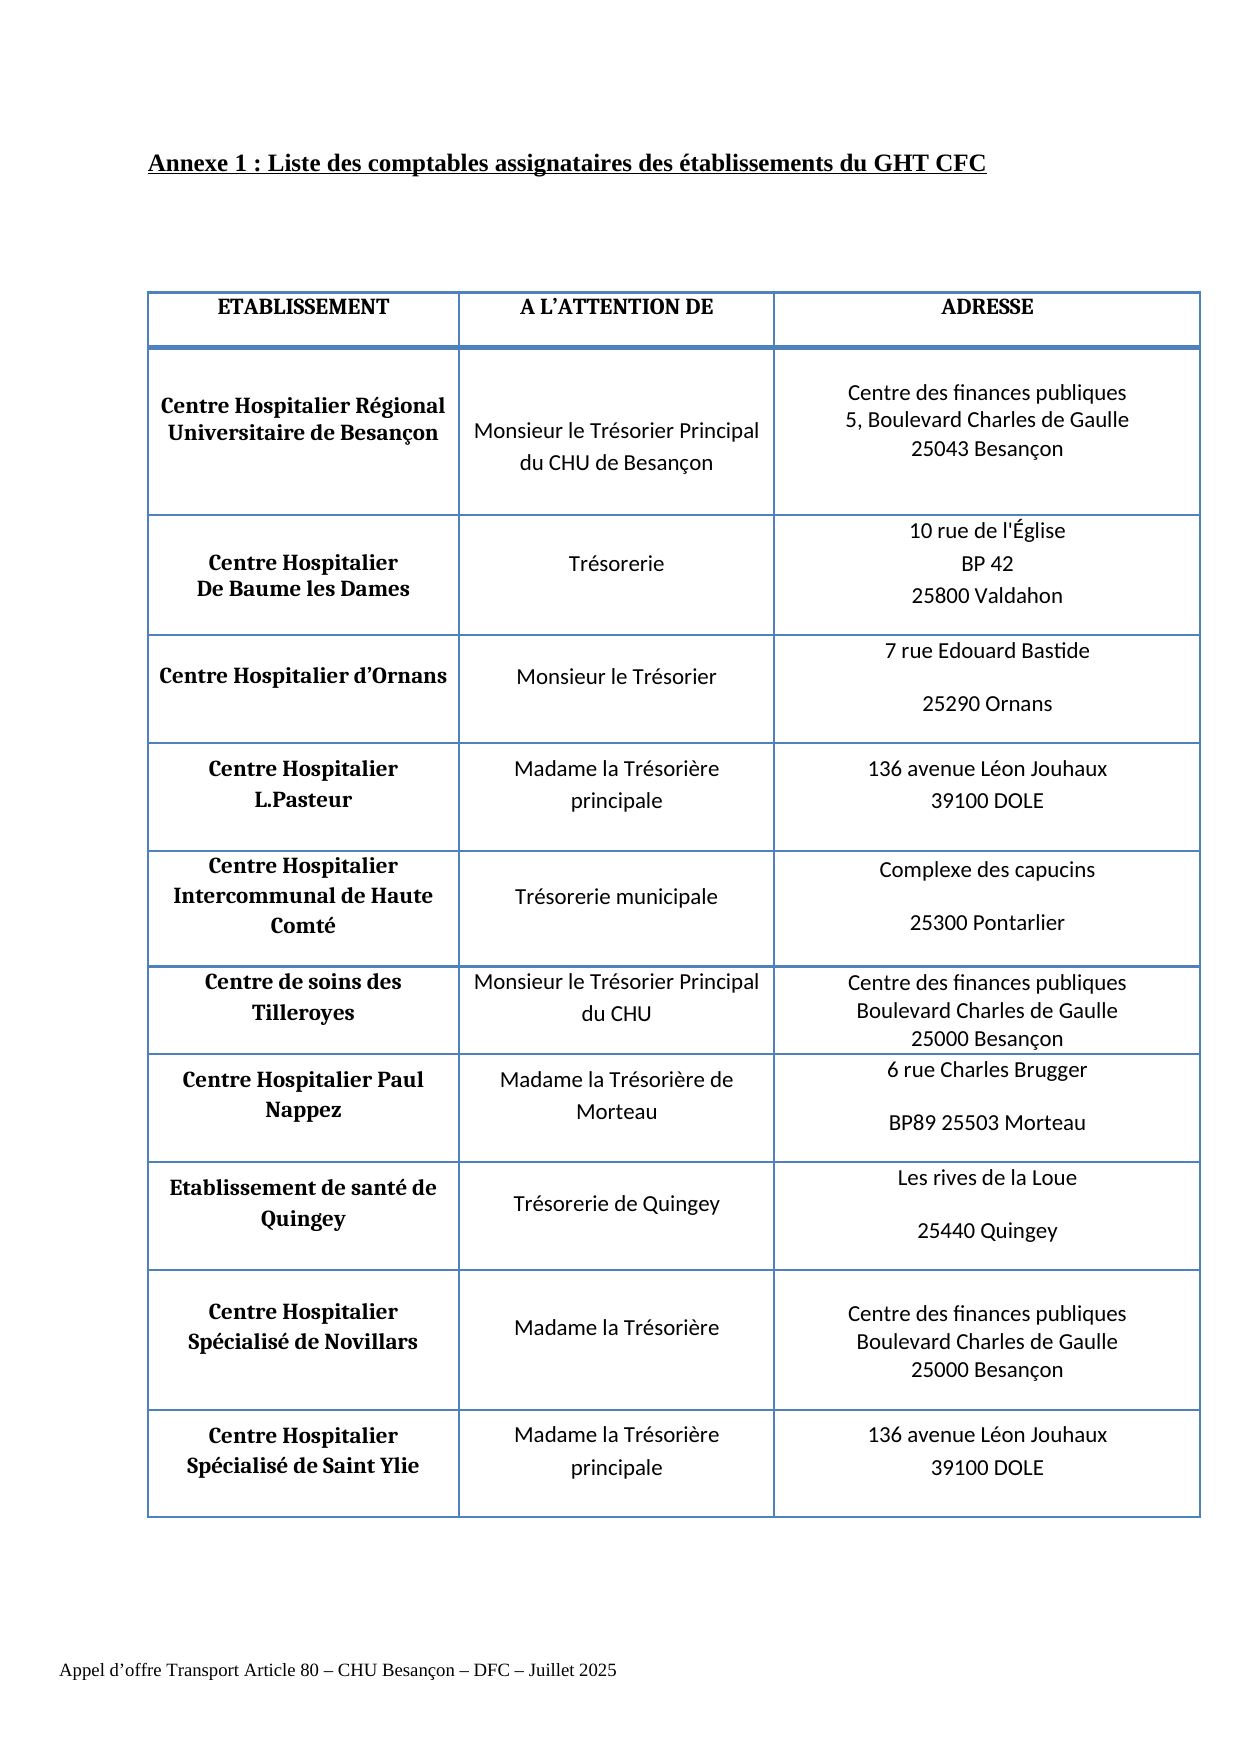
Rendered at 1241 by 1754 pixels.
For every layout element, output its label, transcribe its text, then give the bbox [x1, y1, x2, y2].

table_cell Trésorerie municipale [460, 852, 773, 965]
table_cell Centre des finances publiques Boulevard Charles de Gaulle 25000 Besançon [775, 1271, 1199, 1408]
table_cell Etablissement de santé de Quingey [149, 1163, 458, 1269]
table_cell Monsieur le Trésorier Principal du CHU [460, 968, 773, 1053]
table_cell Centre Hospitalier Spécialisé de Saint Ylie [149, 1411, 458, 1516]
table_cell 6 rue Charles Brugger BP89 25503 Morteau [775, 1055, 1199, 1161]
table_cell Centre Hospitalier L.Pasteur [149, 744, 458, 850]
table_cell 7 rue Edouard Bastide 25290 Ornans [775, 636, 1199, 742]
table_cell Centre des finances publiques Boulevard Charles de Gaulle 25000 Besançon [775, 968, 1199, 1053]
table_cell Madame la Trésorière principale [460, 1411, 773, 1516]
table_cell Les rives de la Loue 25440 Quingey [775, 1163, 1199, 1269]
table_cell Madame la Trésorière [460, 1271, 773, 1408]
table_cell Monsieur le Trésorier Principal du CHU de Besançon [460, 350, 773, 514]
table_header A L’ATTENTION DE [460, 294, 773, 345]
table_cell Trésorerie [460, 516, 773, 634]
text Annexe 1 : Liste des comptables assignataires des établissements du GHT CFC [148, 148, 1093, 176]
table_cell Centre des finances publiques 5, Boulevard Charles de Gaulle 25043 Besançon [775, 350, 1199, 514]
table_cell Centre Hospitalier d’Ornans [149, 636, 458, 742]
table_header ADRESSE [775, 294, 1199, 345]
table_cell 136 avenue Léon Jouhaux 39100 DOLE [775, 744, 1199, 850]
table_cell Centre Hospitalier Intercommunal de Haute Comté [149, 852, 458, 965]
table_cell Centre Hospitalier Régional Universitaire de Besançon [149, 350, 458, 514]
table_cell Trésorerie de Quingey [460, 1163, 773, 1269]
table_cell Centre de soins des Tilleroyes [149, 968, 458, 1053]
table_cell Complexe des capucins 25300 Pontarlier [775, 852, 1199, 965]
table_cell Monsieur le Trésorier [460, 636, 773, 742]
table_cell Centre Hospitalier Paul Nappez [149, 1055, 458, 1161]
table_cell 10 rue de l'Église BP 42 25800 Valdahon [775, 516, 1199, 634]
table_cell Centre Hospitalier Spécialisé de Novillars [149, 1271, 458, 1408]
table_header ETABLISSEMENT [149, 294, 458, 345]
table_cell Madame la Trésorière de Morteau [460, 1055, 773, 1161]
table_cell Centre Hospitalier De Baume les Dames [149, 516, 458, 634]
table_cell Madame la Trésorière principale [460, 744, 773, 850]
table_cell 136 avenue Léon Jouhaux 39100 DOLE [775, 1411, 1199, 1516]
